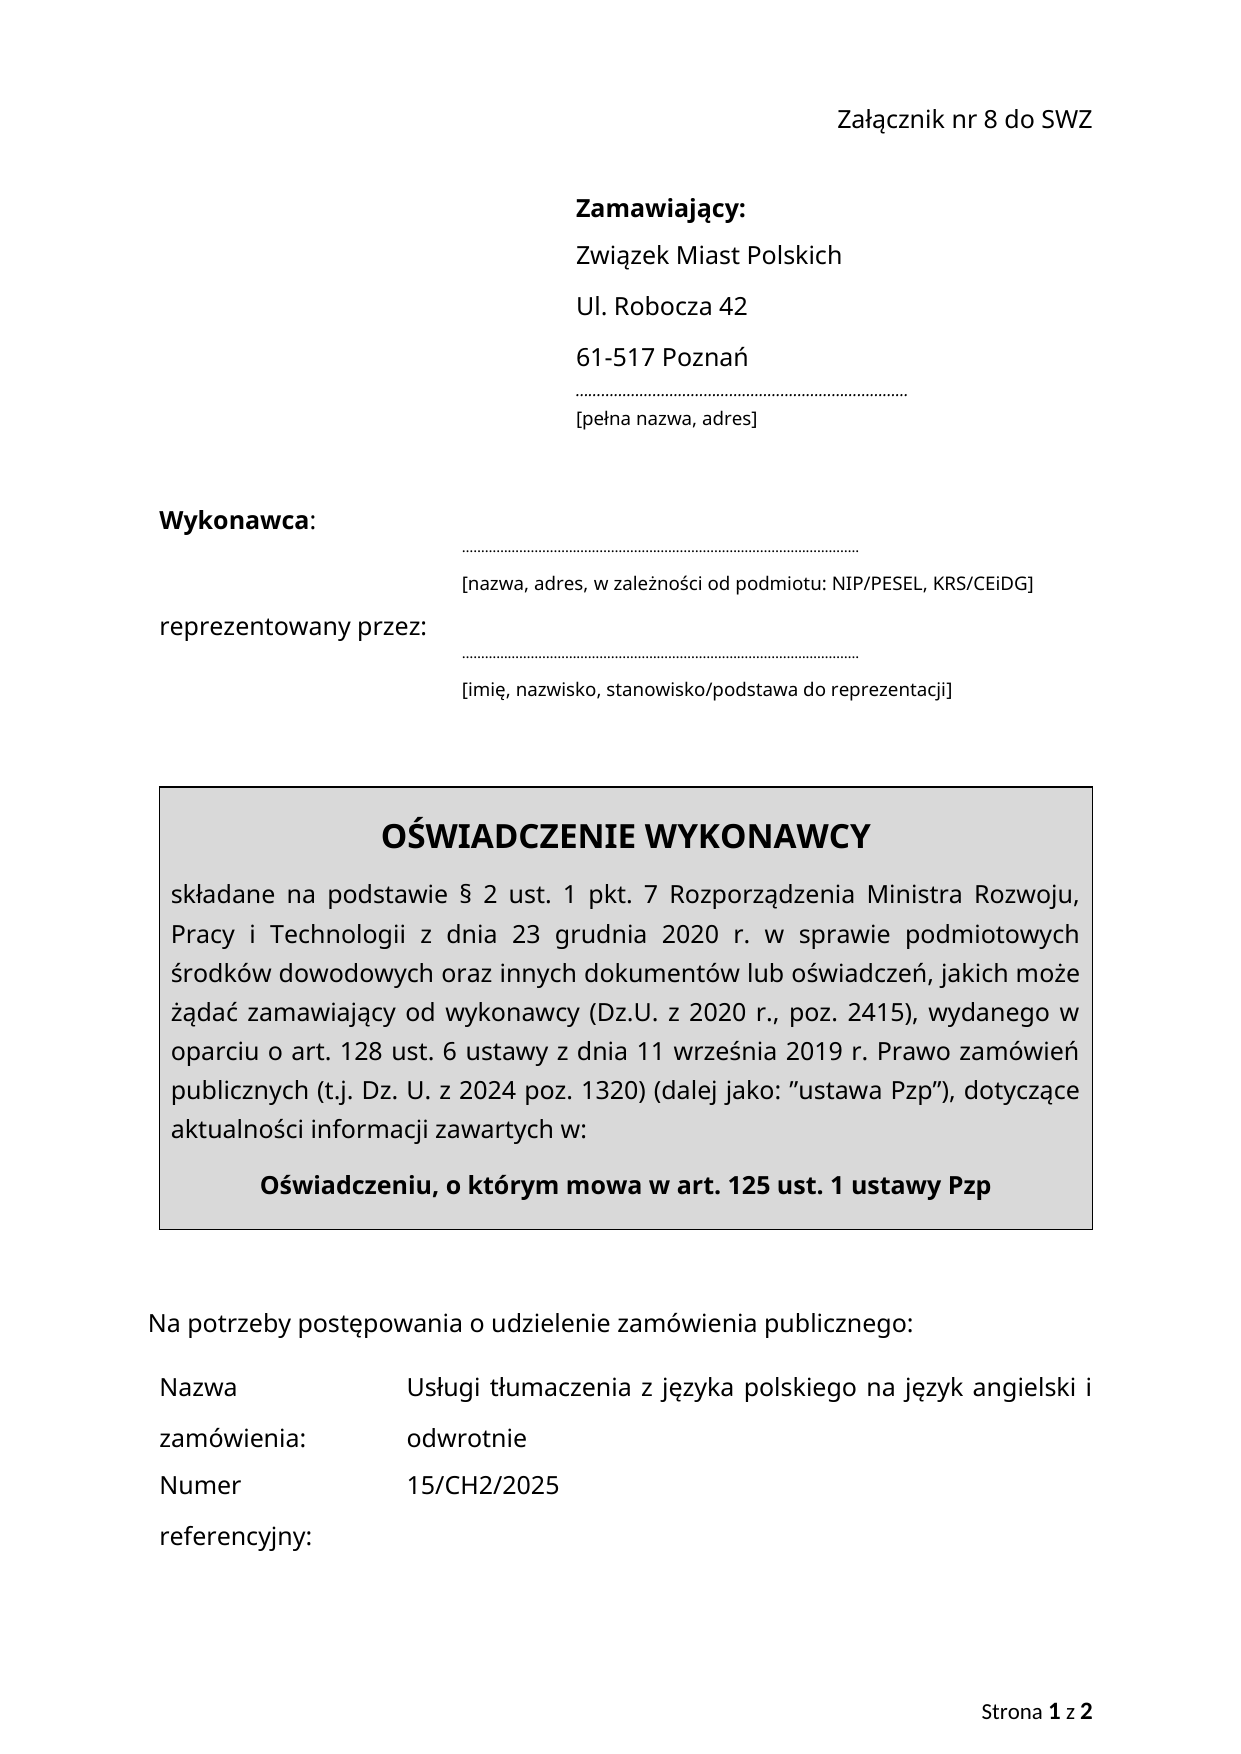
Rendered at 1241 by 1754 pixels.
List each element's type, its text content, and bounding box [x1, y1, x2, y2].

text Ul. Robocza 42 [576, 289, 1093, 323]
table_cell 15/CH2/2025 [395, 1468, 1104, 1566]
text 61-517 Poznań [576, 340, 1093, 374]
table_header Usługi tłumaczenia z języka polskiego na język angielski i odwrotnie [395, 1370, 1104, 1468]
table_header OŚWIADCZENIE WYKONAWCY składane na podstawie § 2 ust. 1 pkt. 7 Rozporządzenia Ministra Rozwoju, Pracy i Technologii z dnia 23 grudnia 2020 r. w sprawie podmiotowych środków dowodowych oraz innych dokumentów lub oświadczeń, jakich może żądać zamawiający od wykonawcy (Dz.U. z 2020 r., poz. 2415), wydanego w oparciu o art. 128 ust. 6 ustawy z dnia 11 września 2019 r. Prawo zamówień publicznych (t.j. Dz. U. z 2024 poz. 1320) (dalej jako: ”ustawa Pzp”), dotyczące aktualności informacji zawartych w: Oświadczeniu, o którym mowa w art. 125 ust. 1 ustawy Pzp [160, 788, 1092, 1229]
text Na potrzeby postępowania o udzielenie zamówienia publicznego: [148, 1306, 1093, 1340]
table_cell Numer referencyjny: [159, 1468, 395, 1566]
subtitle Załącznik nr 8 do SWZ [207, 102, 1093, 136]
table_header Nazwa zamówienia: [159, 1370, 395, 1468]
table_cell reprezentowany przez: [159, 609, 450, 715]
text Zamawiający: [576, 190, 1093, 224]
text …………………………………………………………………… [576, 379, 1093, 402]
table_cell ………………………………………………………………………………………….. [imię, nazwisko, stanowisko/podstawa do reprezentacji] [450, 609, 1104, 715]
table_header Wykonawca: [159, 503, 450, 609]
table_header ………………………………………………………………………………………….. [nazwa, adres, w zależności od podmiotu: NIP/PESEL, KRS/CEiDG] [450, 503, 1104, 609]
text Związek Miast Polskich [576, 238, 1093, 272]
text [pełna nazwa, adres] [576, 405, 1093, 431]
